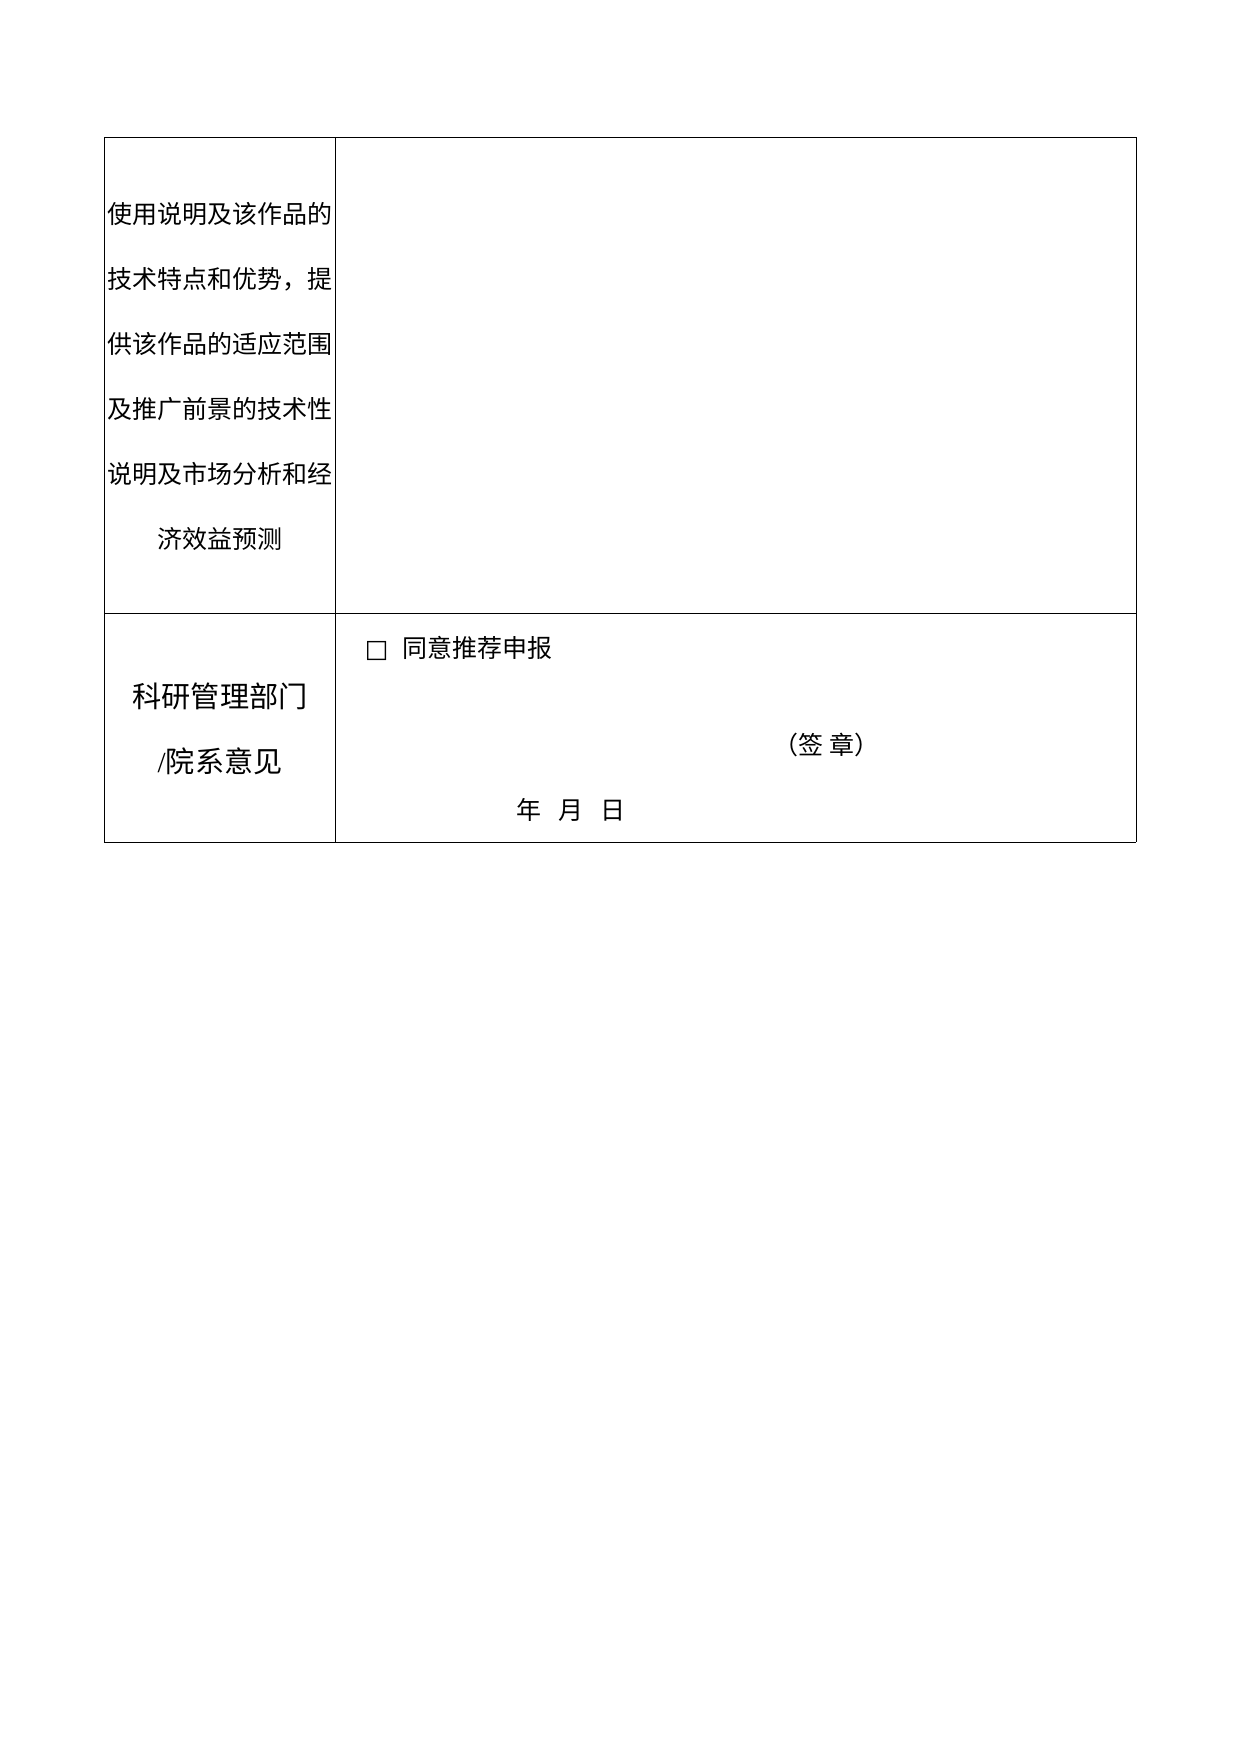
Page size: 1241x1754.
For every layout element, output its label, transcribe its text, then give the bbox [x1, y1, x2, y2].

table_cell 科研管理部门 /院系意见 [105, 614, 335, 841]
table_cell 同意推荐申报 （签 章） 年 月 日 [336, 614, 1136, 841]
table_cell 使用说明及该作品的技术特点和优势，提供该作品的适应范围及推广前景的技术性说明及市场分析和经济效益预测 [105, 138, 335, 613]
table_cell [336, 138, 1136, 613]
